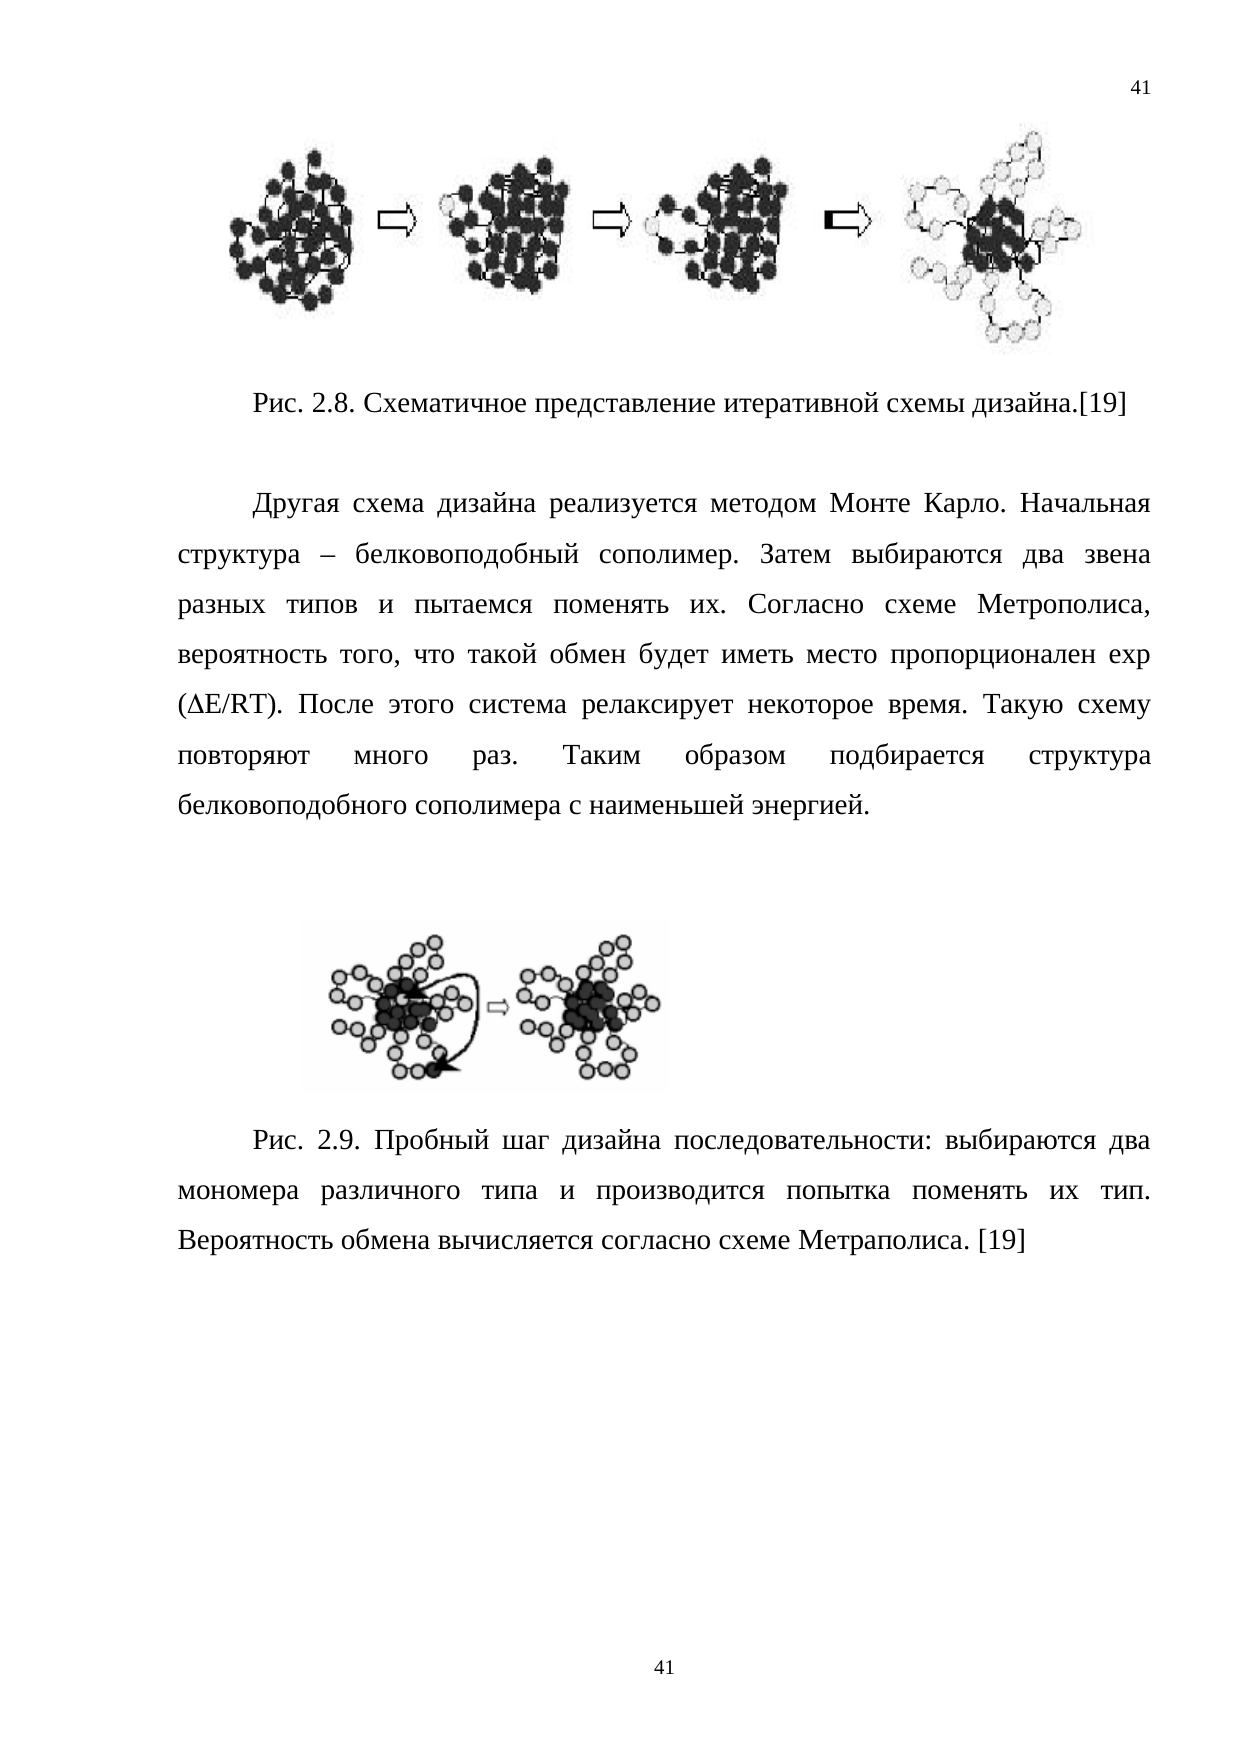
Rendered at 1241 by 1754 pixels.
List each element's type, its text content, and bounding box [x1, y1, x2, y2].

text Рис. 2.9. Пробный шаг дизайна последовательности: выбираются два мономера различного типа и производится попытка поменять их тип. Вероятность обмена вычисляется согласно схеме Метраполиса. [19] [177, 1122, 1152, 1256]
picture [177, 118, 1111, 369]
text Другая схема дизайна реализуется методом Монте Карло. Начальная структура – белковоподобный сополимер. Затем выбираются два звена разных типов и пытаемся поменять их. Согласно схеме Метрополиса, вероятность того, что такой обмен будет иметь место пропорционален ехр (Е/RT). После этого система релаксирует некоторое время. Такую схему повторяют много раз. Таким образом подбирается структура белковоподобного сополимера с наименьшей энергией. [177, 486, 1152, 821]
text Рис. 2.8. Схематичное представление итеративной схемы дизайна.[19] [177, 385, 1152, 418]
picture [252, 888, 718, 1110]
